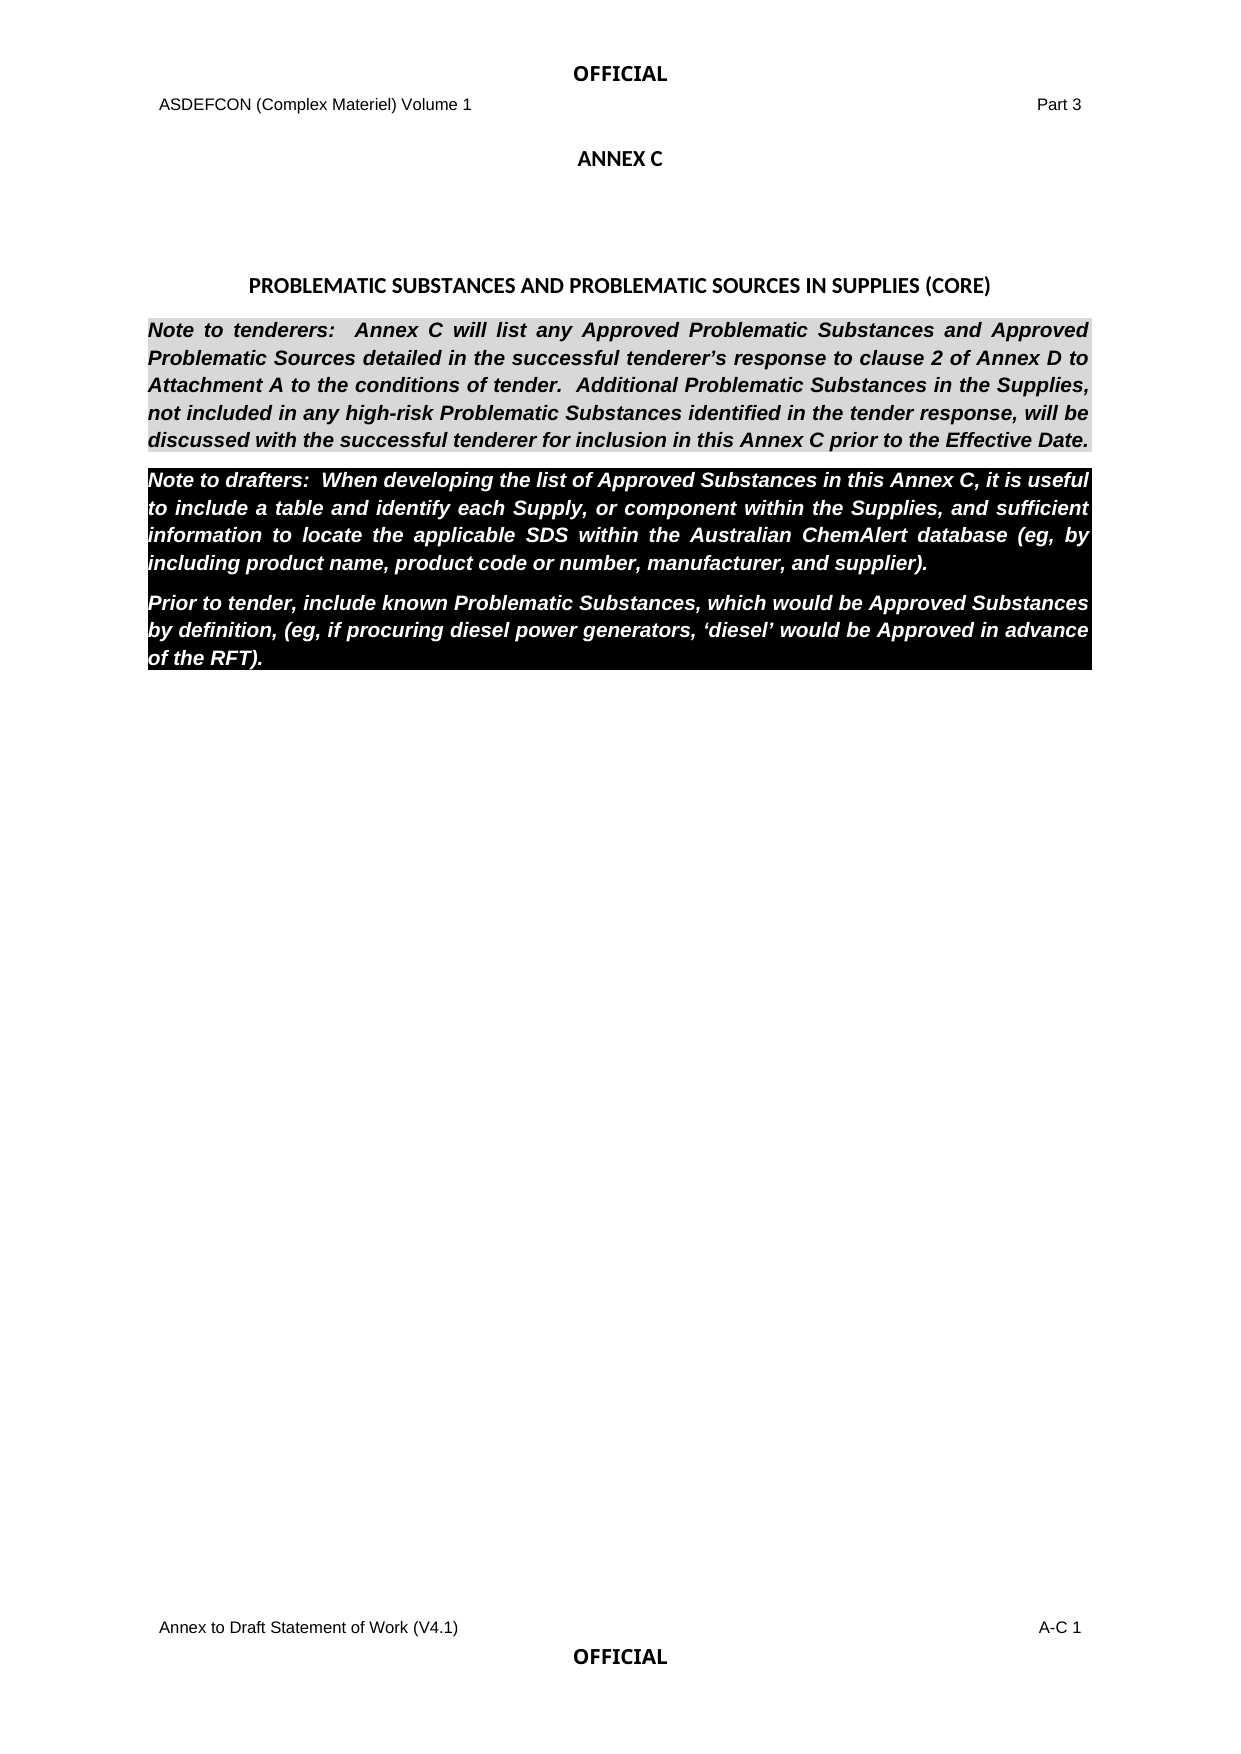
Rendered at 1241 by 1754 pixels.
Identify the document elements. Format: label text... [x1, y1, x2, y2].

title problematic SUBSTANCES and problematic sources in supplies (CORE) [148, 271, 1092, 299]
text Note to drafters: When developing the list of Approved Substances in this Annex C, it is useful to include a table and identify each Supply, or component within the Supplies, and sufficient information to locate the applicable SDS within the Australian ChemAlert database (eg, by including product name, product code or number, manufacturer, and supplier). [148, 468, 1092, 575]
text Prior to tender, include known Problematic Substances, which would be Approved Substances by definition, (eg, if procuring diesel power generators, ‘diesel’ would be Approved in advance of the RFT). [148, 591, 1092, 670]
text Note to tenderers: Annex C will list any Approved Problematic Substances and Approved Problematic Sources detailed in the successful tenderer’s response to clause 2 of Annex D to Attachment A to the conditions of tender. Additional Problematic Substances in the Supplies, not included in any high-risk Problematic Substances identified in the tender response, will be discussed with the successful tenderer for inclusion in this Annex C prior to the Effective Date. [148, 318, 1092, 452]
